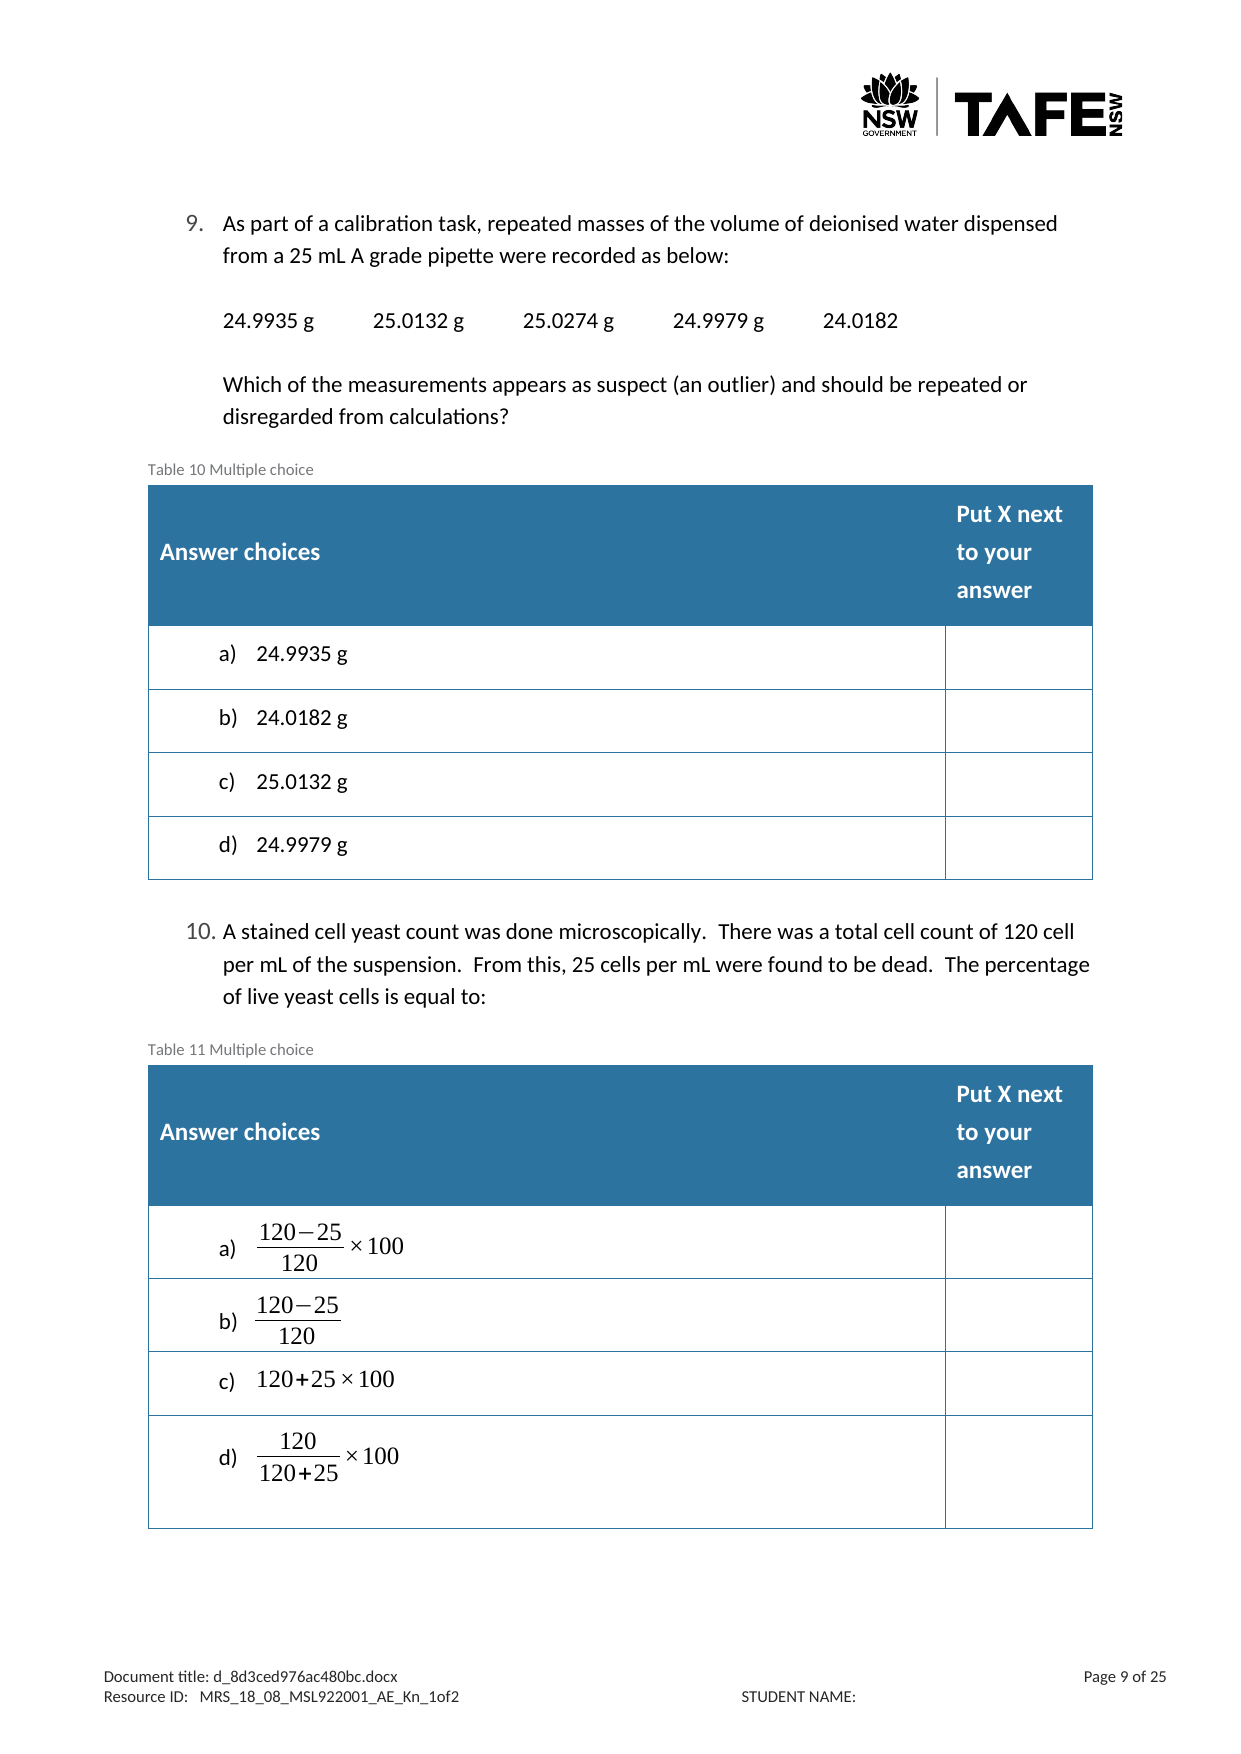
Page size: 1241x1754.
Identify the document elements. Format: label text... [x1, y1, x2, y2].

table_cell 24.9979 g [149, 817, 945, 879]
table_header Put X next to your answer [946, 1066, 1092, 1205]
table_cell [946, 1416, 1092, 1528]
table_cell [149, 1206, 945, 1278]
list Which of the measurements appears as suspect (an outlier) and should be repeated or disregarded from calculations? [223, 370, 1092, 430]
table_cell [946, 817, 1092, 879]
table_cell [946, 1206, 1092, 1278]
picture [861, 71, 1123, 137]
table_header Answer choices [149, 486, 945, 625]
table_cell 24.0182 g [149, 690, 945, 752]
text Table 10 Multiple choice [148, 459, 1092, 480]
table_cell 24.9935 g [149, 626, 945, 688]
table_cell [946, 1352, 1092, 1414]
table_cell [149, 1352, 945, 1414]
table_cell [946, 690, 1092, 752]
table_cell [946, 626, 1092, 688]
table_header Answer choices [149, 1066, 945, 1205]
table_cell [946, 1279, 1092, 1351]
text Table 11 Multiple choice [148, 1039, 1092, 1060]
list As part of a calibration task, repeated masses of the volume of deionised water dispensed from a 25 mL A grade pipette were recorded as below: [185, 207, 1092, 269]
table_cell 25.0132 g [149, 753, 945, 816]
list A stained cell yeast count was done microscopically. There was a total cell count of 120 cell per mL of the suspension. From this, 25 cells per mL were found to be dead. The percentage of live yeast cells is equal to: [185, 915, 1092, 1010]
table_cell b) [149, 1279, 945, 1351]
table_cell [946, 753, 1092, 816]
table_header Put X next to your answer [946, 486, 1092, 625]
table_cell [149, 1416, 945, 1528]
list 24.9935 g 25.0132 g 25.0274 g 24.9979 g 24.0182 [223, 306, 1092, 334]
